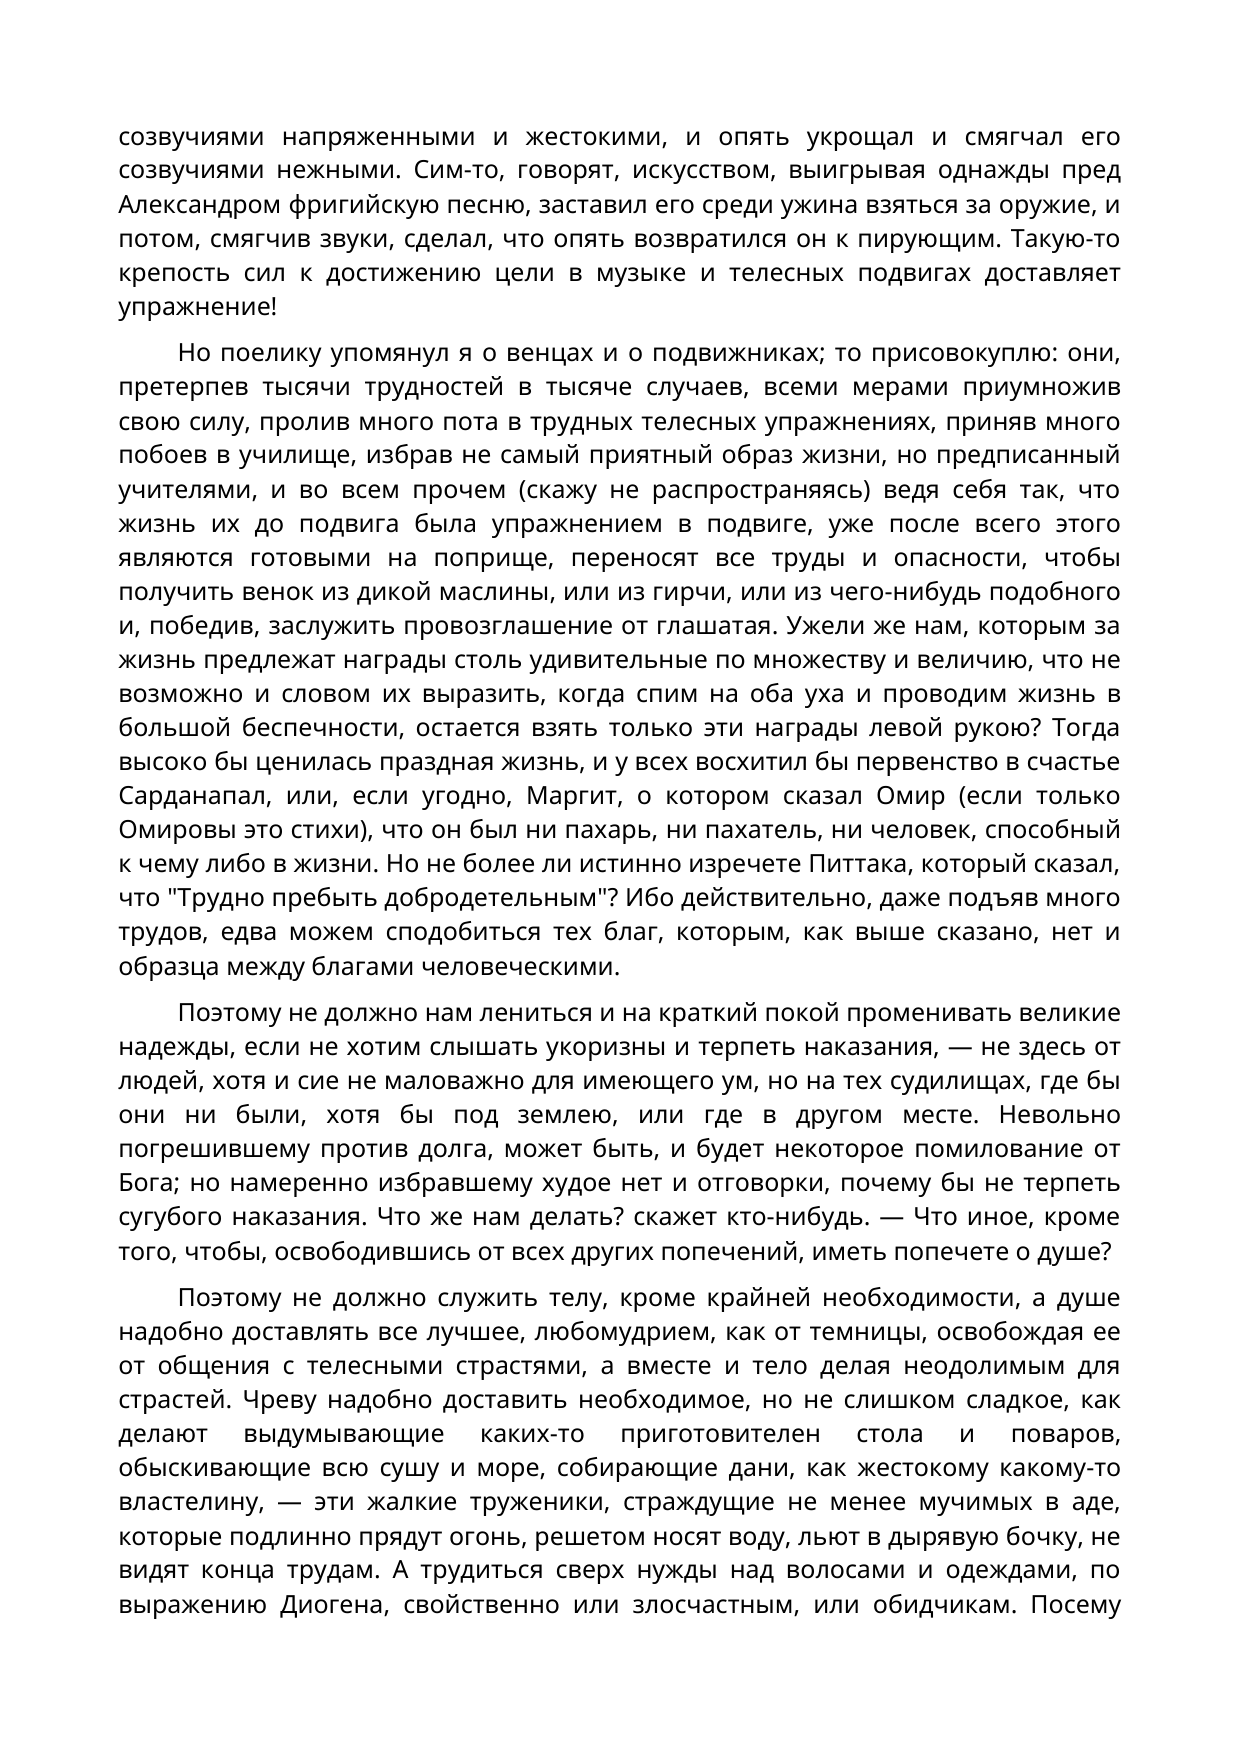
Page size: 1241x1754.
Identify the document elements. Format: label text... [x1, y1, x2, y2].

text Но поелику упомянул я о венцах и о подвижниках; то присовокуплю: они, претерпев тысячи трудностей в тысяче случаев, всеми мерами приумножив свою силу, пролив много пота в трудных телесных упражнениях, приняв много побоев в училище, избрав не самый приятный образ жизни, но предписанный учителями, и во всем прочем (скажу не распространяясь) ведя себя так, что жизнь их до подвига была упражнением в подвиге, уже после всего этого являются готовыми на поприще, переносят все труды и опасности, чтобы получить венок из дикой маслины, или из гирчи, или из чего-нибудь подобного и, победив, заслужить провозглашение от глашатая. Ужели же нам, которым за жизнь предлежат награды столь удивительные по множеству и величию, что не возможно и словом их выразить, когда спим на оба уха и проводим жизнь в большой беспечности, остается взять только эти награды левой рукою? Тогда высоко бы ценилась праздная жизнь, и у всех восхитил бы первенство в счастье Сарданапал, или, если угодно, Маргит, о котором сказал Омир (если только Омировы это стихи), что он был ни пахарь, ни пахатель, ни человек, способный к чему либо в жизни. Но не более ли истинно изречете Питтака, который сказал, что "Трудно пребыть добродетельным"? Ибо действительно, даже подъяв много трудов, едва можем сподобиться тех благ, которым, как выше сказано, нет и образца между благами человеческими. [118, 335, 1122, 982]
text Поэтому не должно нам лениться и на краткий покой променивать великие надежды, если не хотим слышать укоризны и терпеть наказания, — не здесь от людей, хотя и сие не маловажно для имеющего ум, но на тех судилищах, где бы они ни были, хотя бы под землею, или где в другом месте. Невольно погрешившему против долга, может быть, и будет некоторое помилование от Бога; но намеренно избравшему худое нет и отговорки, почему бы не терпеть сугубого наказания. Что же нам делать? скажет кто-нибудь. — Что иное, кроме того, чтобы, освободившись от всех других попечений, иметь попечете о душе? [118, 995, 1122, 1267]
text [118, 1280, 1122, 1620]
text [118, 118, 1122, 322]
